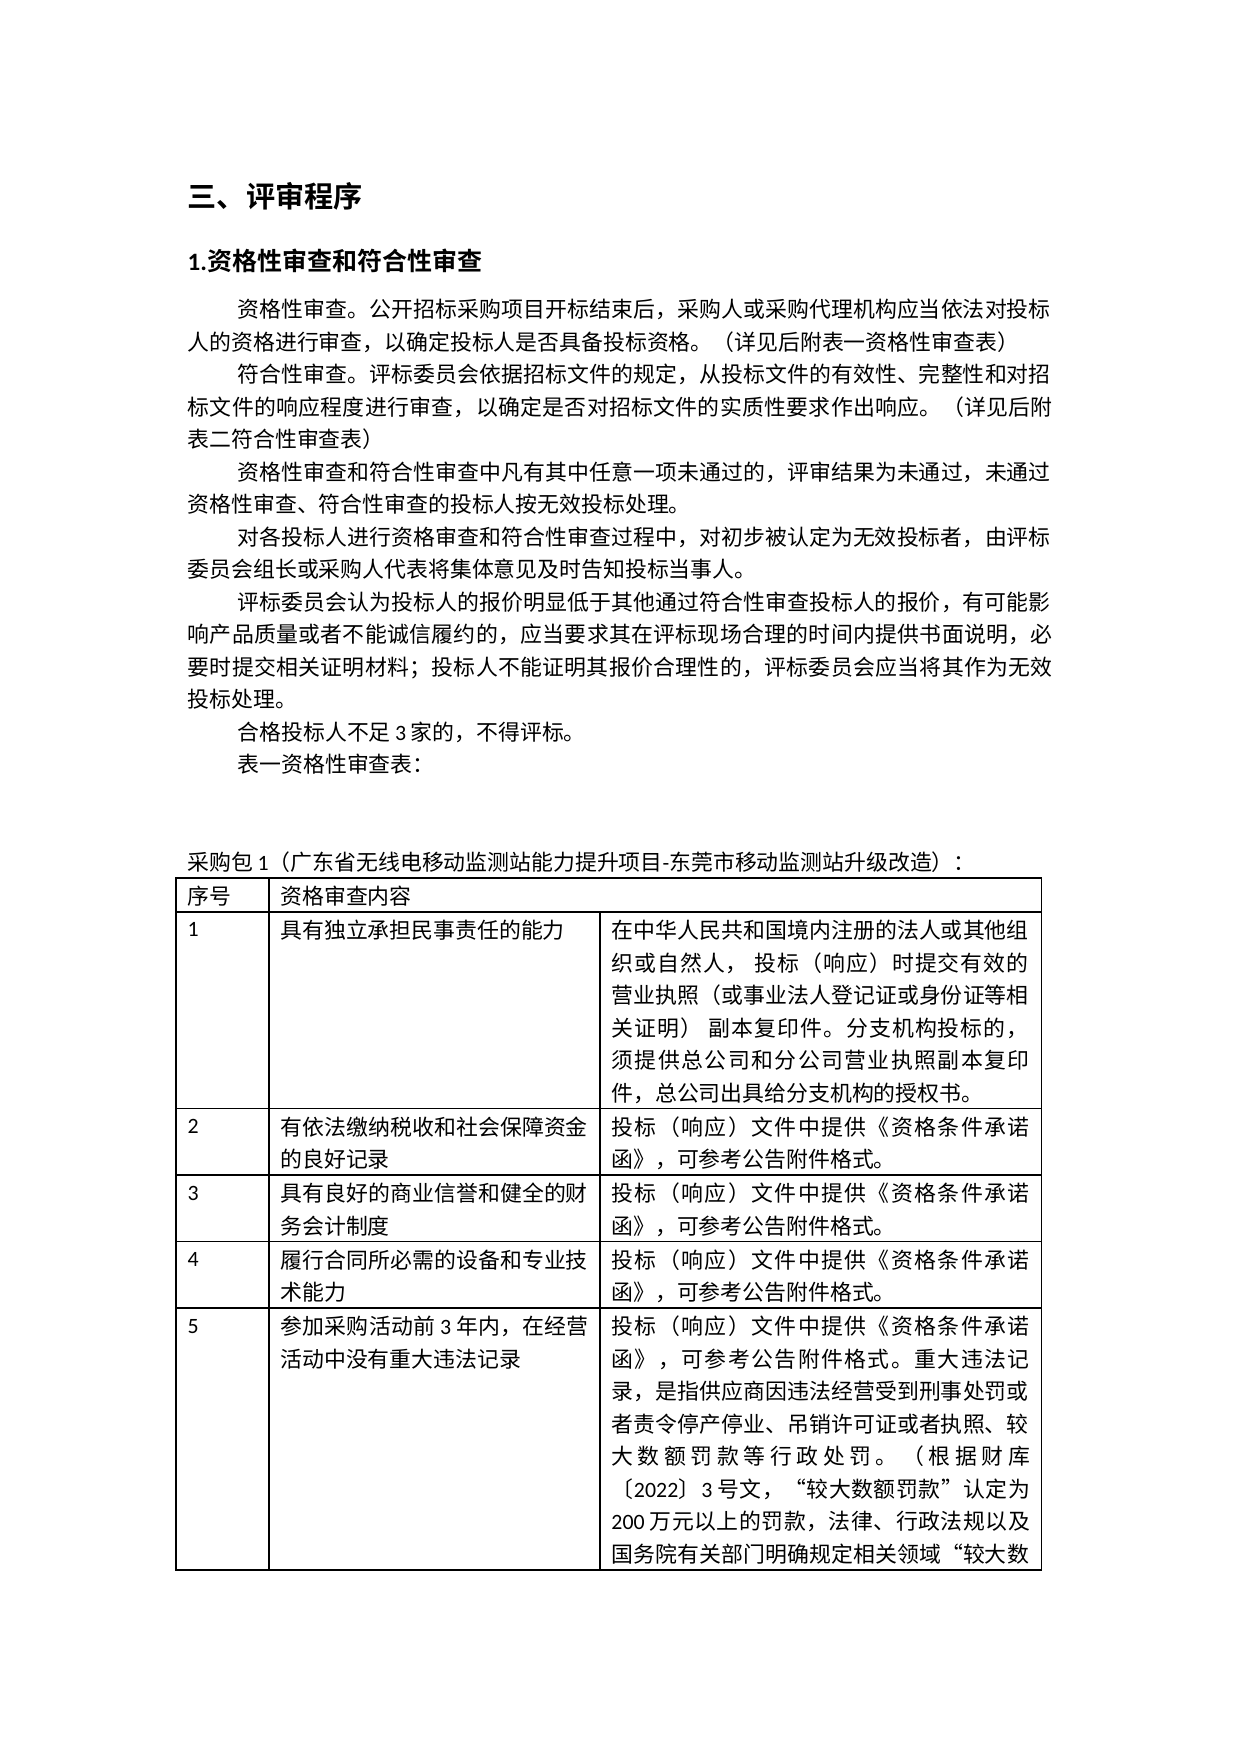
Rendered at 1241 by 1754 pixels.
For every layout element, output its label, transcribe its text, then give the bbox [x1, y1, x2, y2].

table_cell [270, 1309, 599, 1569]
text 资格性审查。公开招标采购项目开标结束后，采购人或采购代理机构应当依法对投标人的资格进行审查，以确定投标人是否具备投标资格。（详见后附表一资格性审查表） [187, 292, 1053, 357]
text 资格性审查和符合性审查中凡有其中任意一项未通过的，评审结果为未通过，未通过资格性审查、符合性审查的投标人按无效投标处理。 [187, 454, 1053, 519]
text 对各投标人进行资格审查和符合性审查过程中，对初步被认定为无效投标者，由评标委员会组长或采购人代表将集体意见及时告知投标当事人。 [187, 519, 1053, 584]
table_cell 3 [177, 1176, 268, 1241]
text 表一资格性审查表： [187, 747, 1053, 779]
table_header 资格审查内容 [270, 879, 1041, 911]
table_cell 4 [177, 1242, 268, 1307]
table_cell 投标（响应）文件中提供《资格条件承诺函》，可参考公告附件格式。 [601, 1176, 1041, 1241]
table_cell 履行合同所必需的设备和专业技术能力 [270, 1242, 599, 1307]
text 合格投标人不足3家的，不得评标。 [187, 714, 1053, 747]
text 符合性审查。评标委员会依据招标文件的规定，从投标文件的有效性、完整性和对招标文件的响应程度进行审查，以确定是否对招标文件的实质性要求作出响应。（详见后附表二符合性审查表） [187, 357, 1053, 454]
table_cell 2 [177, 1109, 268, 1174]
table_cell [601, 1309, 1041, 1569]
table_cell 具有独立承担民事责任的能力 [270, 913, 599, 1108]
table_cell 在中华人民共和国境内注册的法人或其他组织或自然人， 投标（响应）时提交有效的营业执照（或事业法人登记证或身份证等相关证明） 副本复印件。分支机构投标的，须提供总公司和分公司营业执照副本复印件，总公司出具给分支机构的授权书。 [601, 913, 1041, 1108]
table_cell 5 [177, 1309, 268, 1569]
table_cell 具有良好的商业信誉和健全的财务会计制度 [270, 1176, 599, 1241]
table_cell 有依法缴纳税收和社会保障资金的良好记录 [270, 1109, 599, 1174]
text 评标委员会认为投标人的报价明显低于其他通过符合性审查投标人的报价，有可能影响产品质量或者不能诚信履约的，应当要求其在评标现场合理的时间内提供书面说明，必要时提交相关证明材料；投标人不能证明其报价合理性的，评标委员会应当将其作为无效投标处理。 [187, 584, 1053, 714]
text 1.资格性审查和符合性审查 [187, 227, 1053, 292]
table_cell 1 [177, 913, 268, 1108]
text 三、评审程序 [187, 162, 1053, 227]
table_cell 投标（响应）文件中提供《资格条件承诺函》，可参考公告附件格式。 [601, 1109, 1041, 1174]
text 采购包1（广东省无线电移动监测站能力提升项目-东莞市移动监测站升级改造）： [187, 844, 1053, 877]
table_header 序号 [177, 879, 268, 911]
table_cell 投标（响应）文件中提供《资格条件承诺函》，可参考公告附件格式。 [601, 1242, 1041, 1307]
